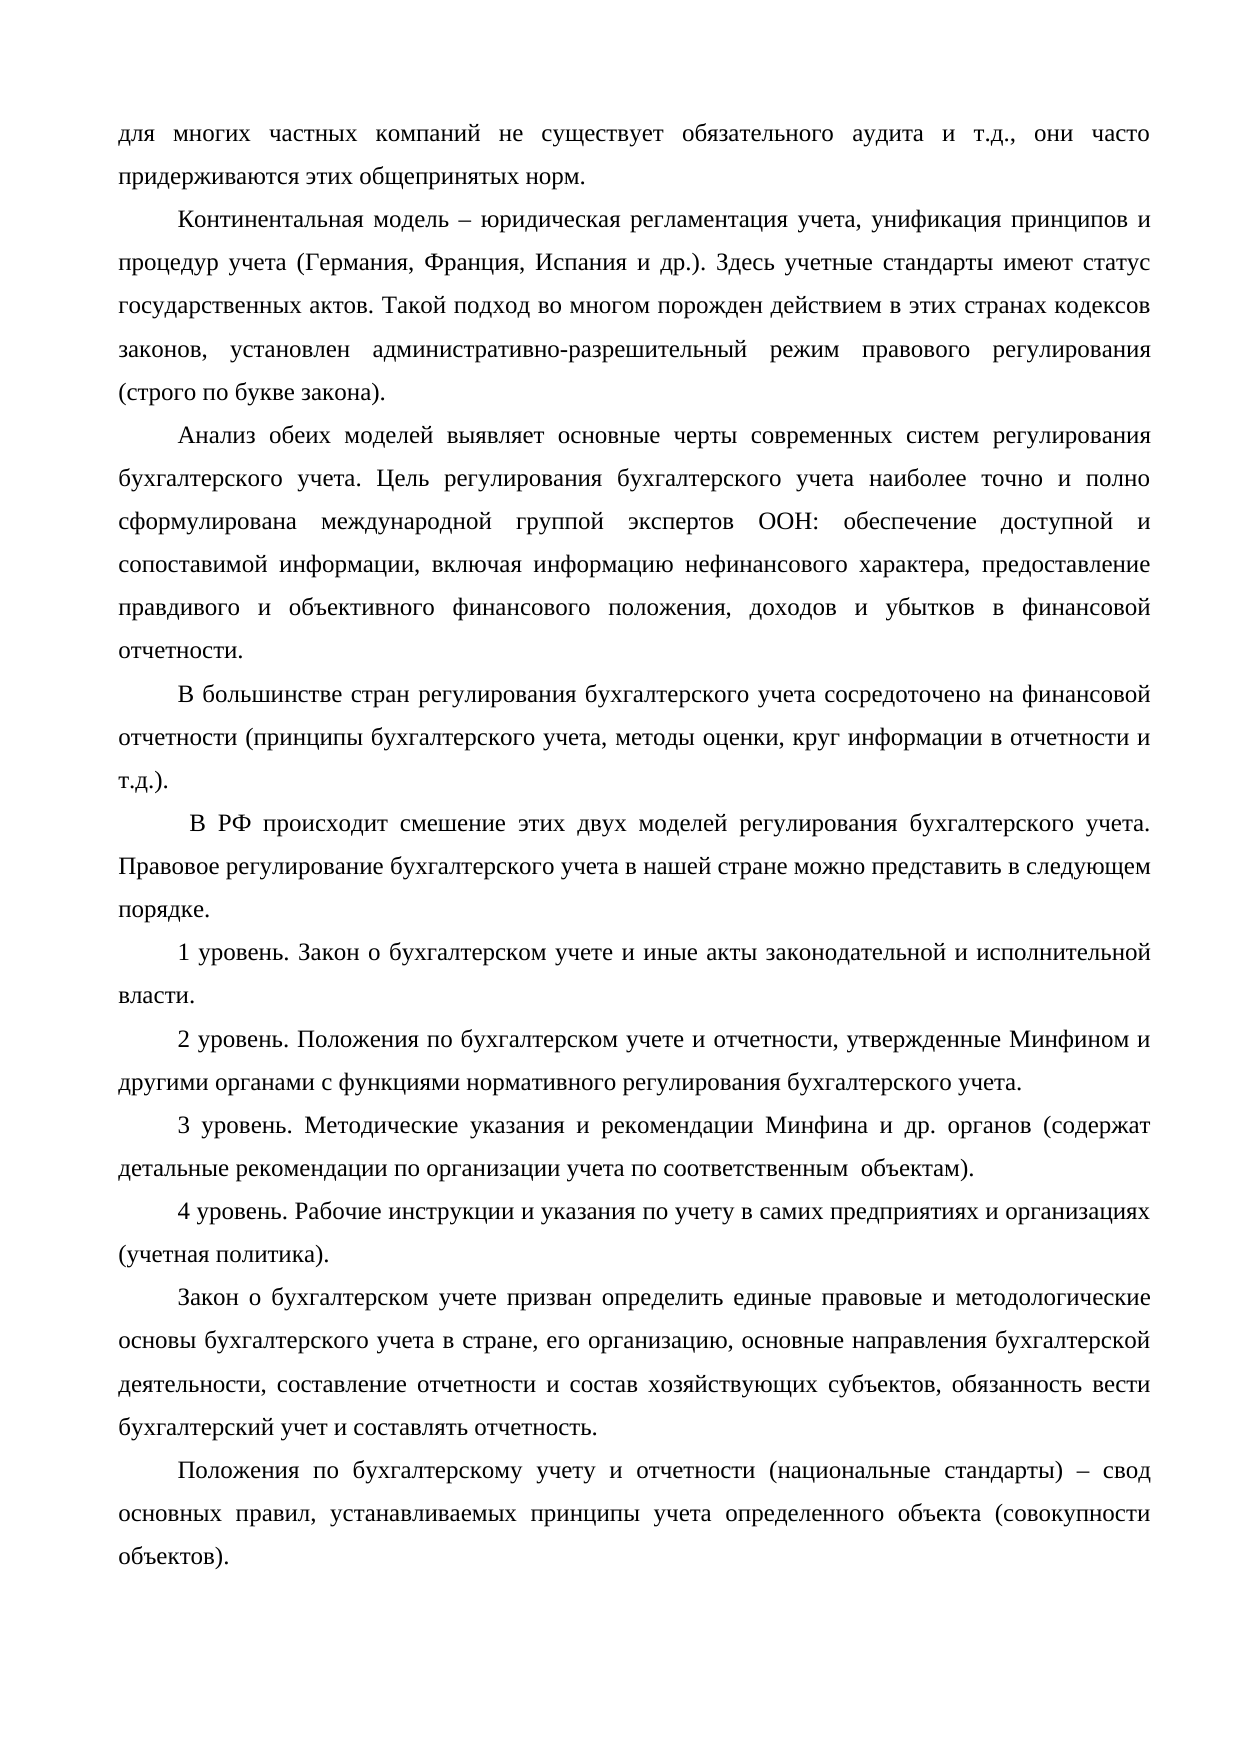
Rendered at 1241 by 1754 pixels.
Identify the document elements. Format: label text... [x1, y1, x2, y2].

text Континентальная модель – юридическая регламентация учета, унификация принципов и процедур учета (Германия, Франция, Испания и др.). Здесь учетные стандарты имеют статус государственных актов. Такой подход во многом порожден действием в этих странах кодексов законов, установлен административно-разрешительный режим правового регулирования (строго по букве закона). [118, 204, 1152, 406]
text 1 уровень. Закон о бухгалтерском учете и иные акты законодательной и исполнительной власти. [118, 937, 1152, 1009]
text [118, 118, 1152, 190]
text 4 уровень. Рабочие инструкции и указания по учету в самих предприятиях и организациях (учетная политика). [118, 1196, 1152, 1268]
text В РФ происходит смешение этих двух моделей регулирования бухгалтерского учета. Правовое регулирование бухгалтерского учета в нашей стране можно представить в следующем порядке. [118, 808, 1152, 923]
text 2 уровень. Положения по бухгалтерском учете и отчетности, утвержденные Минфином и другими органами с функциями нормативного регулирования бухгалтерского учета. [118, 1024, 1152, 1096]
text Положения по бухгалтерскому учету и отчетности (национальные стандарты) – свод основных правил, устанавливаемых принципы учета определенного объекта (совокупности объектов). [118, 1455, 1152, 1570]
text 3 уровень. Методические указания и рекомендации Минфина и др. органов (содержат детальные рекомендации по организации учета по соответственным объектам). [118, 1110, 1152, 1182]
text Закон о бухгалтерском учете призван определить единые правовые и методологические основы бухгалтерского учета в стране, его организацию, основные направления бухгалтерской деятельности, составление отчетности и состав хозяйствующих субъектов, обязанность вести бухгалтерский учет и составлять отчетность. [118, 1282, 1152, 1441]
text Анализ обеих моделей выявляет основные черты современных систем регулирования бухгалтерского учета. Цель регулирования бухгалтерского учета наиболее точно и полно сформулирована международной группой экспертов ООН: обеспечение доступной и сопоставимой информации, включая информацию нефинансового характера, предоставление правдивого и объективного финансового положения, доходов и убытков в финансовой отчетности. [118, 420, 1152, 664]
text В большинстве стран регулирования бухгалтерского учета сосредоточено на финансовой отчетности (принципы бухгалтерского учета, методы оценки, круг информации в отчетности и т.д.). [118, 679, 1152, 794]
